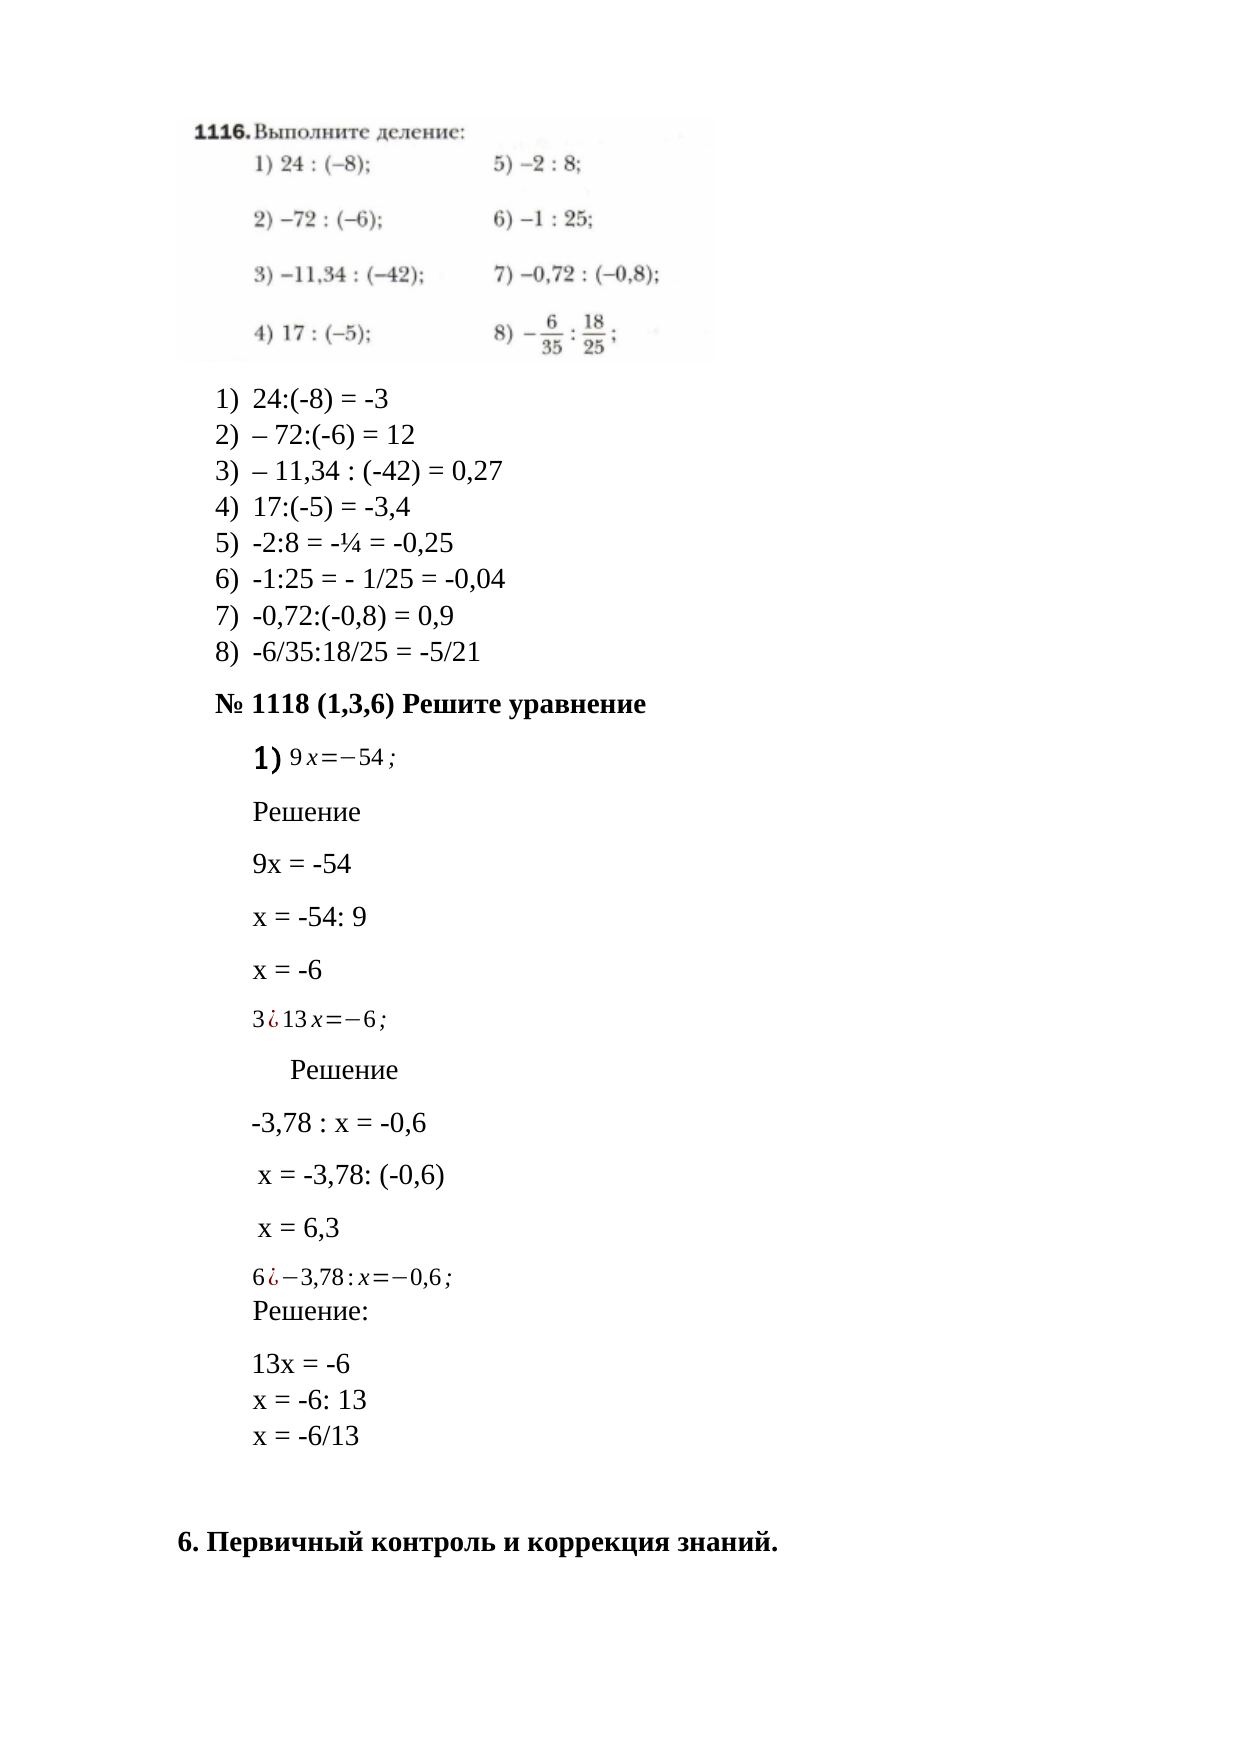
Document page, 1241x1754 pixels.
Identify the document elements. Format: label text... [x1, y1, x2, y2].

text № 1118 (1,3,6) Решите уравнение [215, 687, 1152, 720]
list -6/35:18/25 = -5/21 [215, 634, 1152, 667]
text 6. Первичный контроль и коррекция знаний. [177, 1524, 1152, 1558]
list -2:8 = -¼ = -0,25 [215, 525, 1152, 559]
list – 11,34 : (-42) = 0,27 [215, 453, 1152, 487]
text 13х = -6 [215, 1346, 1152, 1380]
list 24:(-8) = -3 [215, 381, 1152, 414]
text х = -6 [252, 952, 1152, 986]
list Решение: [252, 1293, 1152, 1327]
list -0,72:(-0,8) = 0,9 [215, 598, 1152, 631]
list х = -6/13 [252, 1418, 1152, 1452]
list х = -6: 13 [252, 1382, 1152, 1416]
text 9х = -54 [252, 847, 1152, 880]
text х = 6,3 [177, 1210, 1152, 1244]
list 17:(-5) = -3,4 [215, 489, 1152, 523]
list Решение [290, 1052, 1152, 1085]
picture [177, 118, 717, 362]
text х = -54: 9 [252, 899, 1152, 933]
list – 72:(-6) = 12 [215, 417, 1152, 450]
list -1:25 = - 1/25 = -0,04 [215, 561, 1152, 595]
text -3,78 : х = -0,6 [177, 1105, 1152, 1138]
text х = -3,78: (-0,6) [177, 1157, 1152, 1191]
text Решение [252, 794, 1152, 827]
